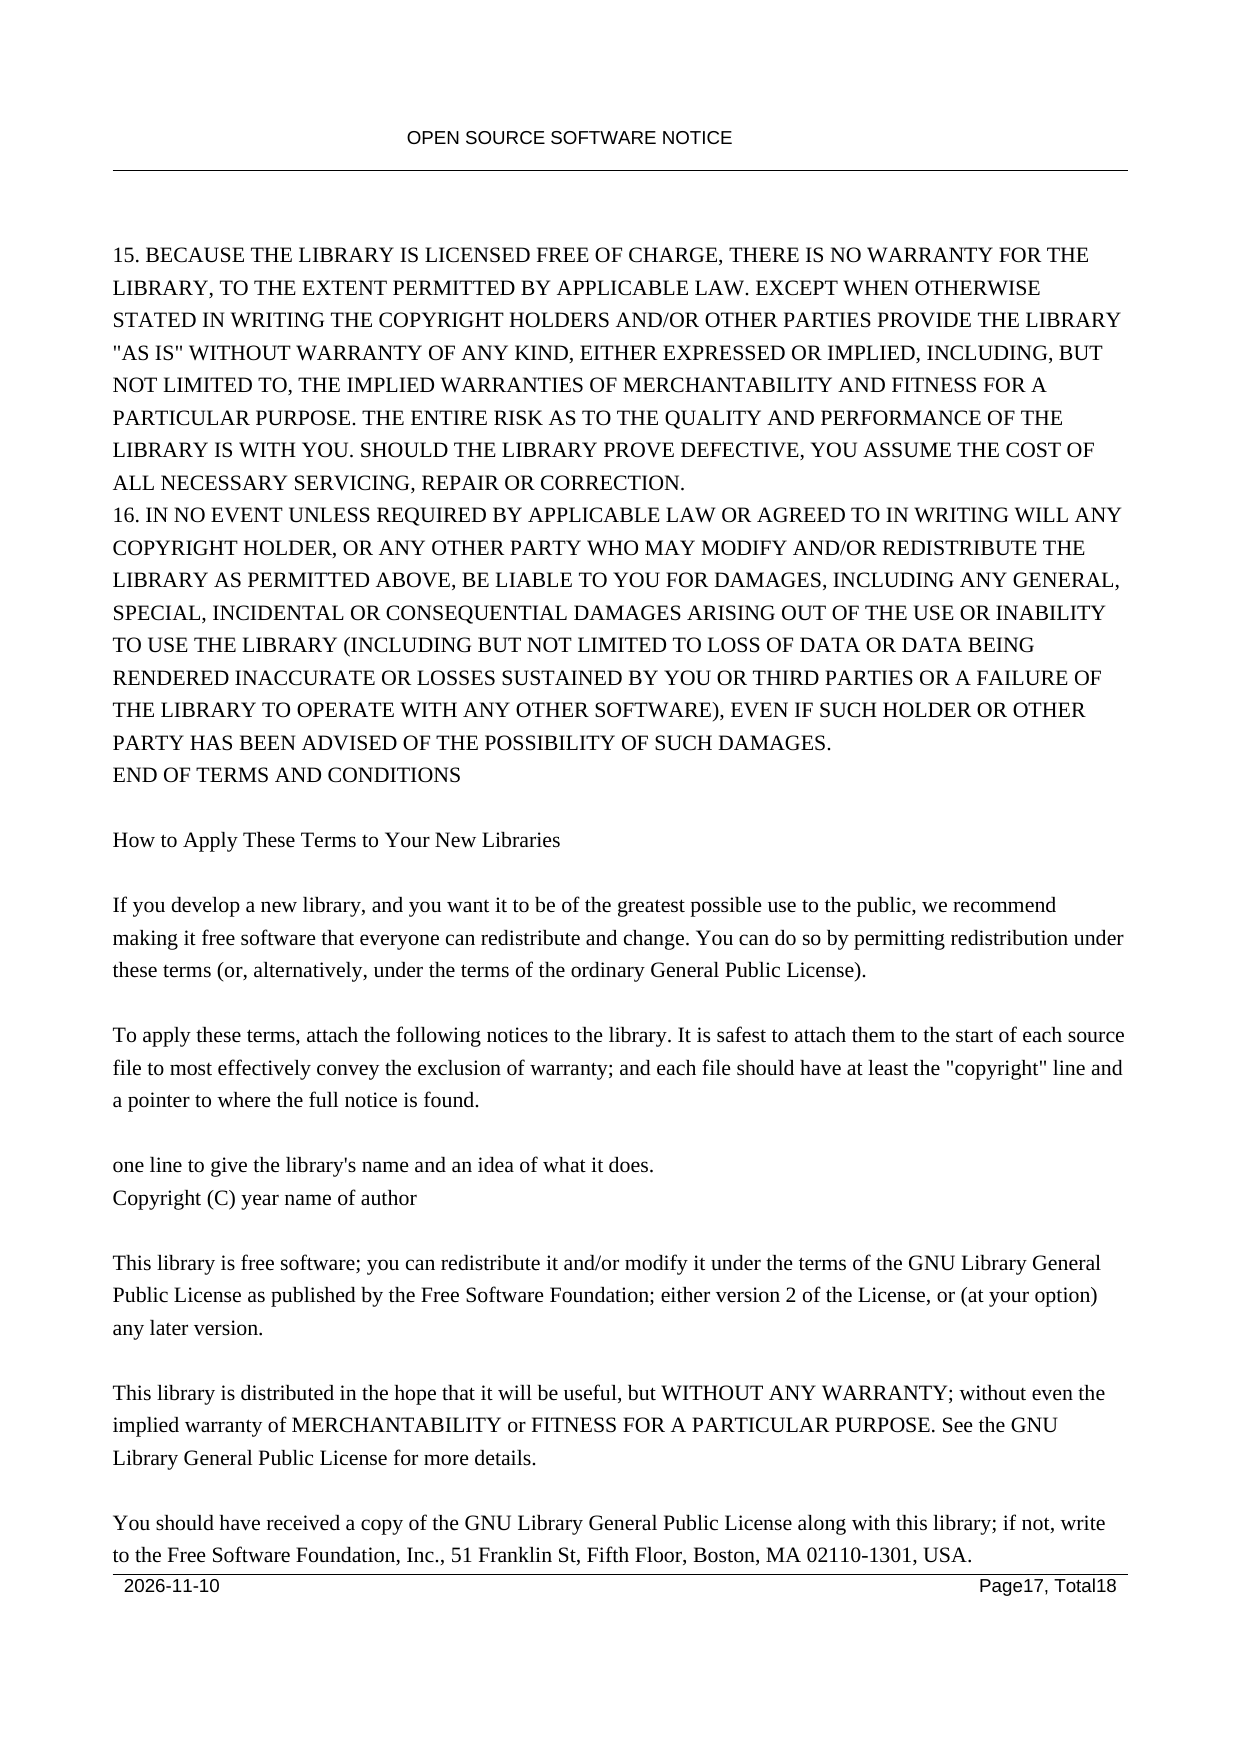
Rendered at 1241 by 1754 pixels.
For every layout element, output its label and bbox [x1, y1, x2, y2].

text [112, 206, 1128, 1571]
